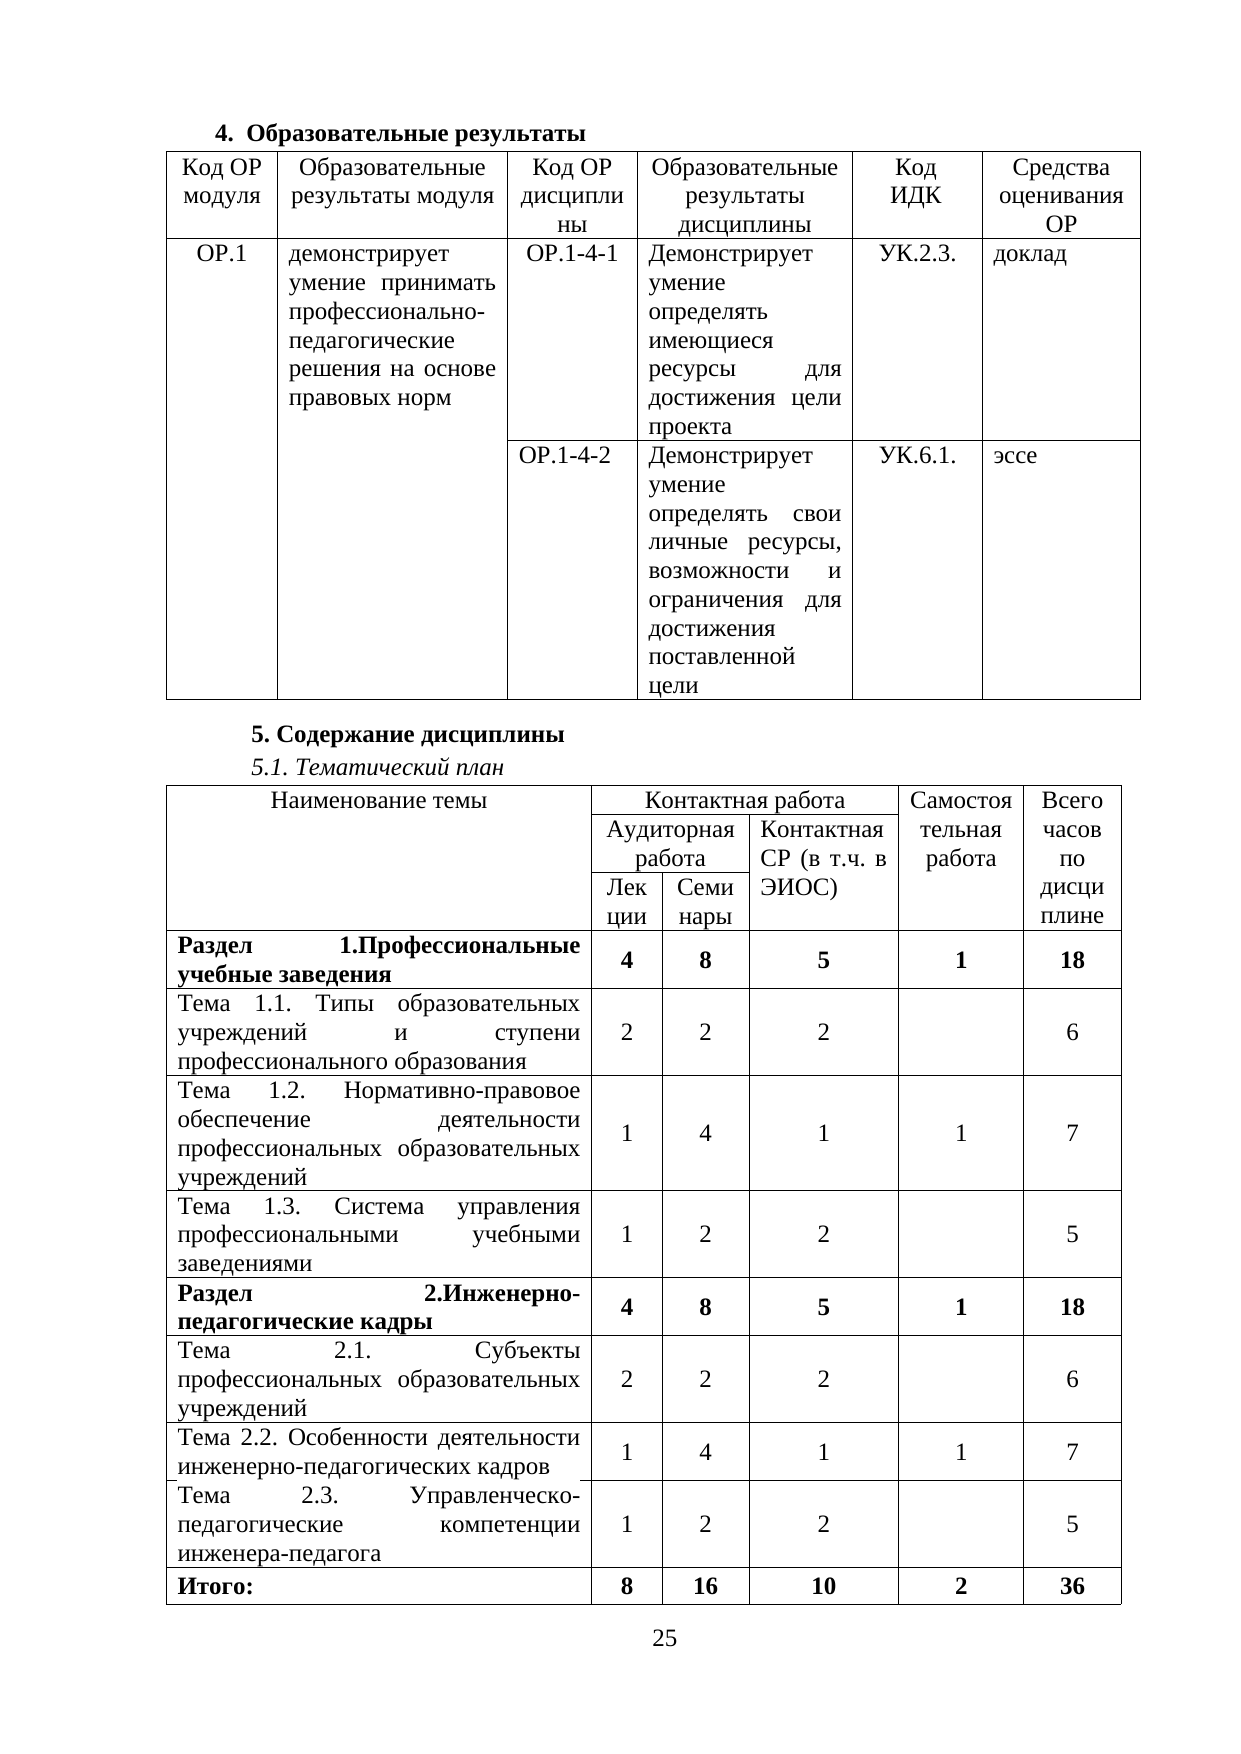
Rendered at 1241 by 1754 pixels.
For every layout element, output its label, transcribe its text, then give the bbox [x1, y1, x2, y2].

table_cell 1 [899, 1076, 1023, 1190]
table_cell 1 [899, 931, 1023, 988]
table_cell ОР.1 [167, 239, 277, 699]
table_cell ОР.1-4-2 [508, 441, 637, 699]
table_cell 7 [1024, 1423, 1121, 1480]
table_header Контактная работа [592, 786, 898, 814]
table_cell 8 [663, 931, 749, 988]
text 5.1. Тематический план [177, 752, 1152, 780]
table_cell 8 [663, 1278, 749, 1335]
table_header Образовательные результаты модуля [278, 152, 507, 238]
table_cell 2 [750, 1336, 898, 1422]
table_cell УК.6.1. [853, 441, 982, 699]
table_header Образовательные результаты дисциплины [638, 152, 852, 238]
table_cell 1 [592, 1423, 662, 1480]
table_cell УК.2.3. [853, 239, 982, 440]
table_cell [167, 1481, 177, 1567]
table_cell 5 [750, 931, 898, 988]
table_header Код ОР модуля [167, 152, 277, 238]
table_cell 2 [663, 1336, 749, 1422]
table_cell 6 [1024, 989, 1121, 1075]
table_cell 2 [750, 1191, 898, 1277]
table_cell демонстрирует умение принимать профессионально-педагогические решения на основе правовых норм [278, 239, 507, 699]
table_cell 2 [750, 1481, 898, 1567]
table_cell 4 [592, 1278, 662, 1335]
table_header Самостоятельная работа [899, 786, 1023, 930]
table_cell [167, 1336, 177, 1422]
table_cell Демонстрирует умение определять имеющиеся ресурсы для достижения цели проекта [638, 239, 852, 440]
table_cell 36 [1024, 1568, 1121, 1604]
table_cell [899, 989, 1023, 1075]
table_cell 5 [1024, 1191, 1121, 1277]
table_cell 1 [899, 1278, 1023, 1335]
table_cell 1 [592, 1076, 662, 1190]
table_cell 2 [663, 989, 749, 1075]
table_cell Контактная СР (в т.ч. в ЭИОС) [750, 815, 898, 930]
table_cell 4 [592, 931, 662, 988]
table_cell Раздел 2.Инженерно-педагогические кадры [167, 1278, 591, 1335]
table_cell Тема 1.3. Система управления профессиональными учебными заведениями [167, 1191, 591, 1277]
table_cell 1 [899, 1423, 1023, 1480]
table_cell Демонстрирует умение определять свои личные ресурсы, возможности и ограничения для достижения поставленной цели [638, 441, 852, 699]
table_cell ОР.1-4-1 [508, 239, 637, 440]
table_cell 7 [1024, 1076, 1121, 1190]
table_cell 2 [663, 1481, 749, 1567]
table_cell 6 [1024, 1336, 1121, 1422]
table_cell 1 [750, 1076, 898, 1190]
table_cell Раздел 1.Профессиональные учебные заведения [167, 931, 591, 988]
table_cell Лекции [592, 873, 662, 930]
table_cell доклад [983, 239, 1140, 440]
table_cell [899, 1336, 1023, 1422]
table_cell эссе [983, 441, 1140, 699]
table_cell 8 [592, 1568, 662, 1604]
table_cell 1 [592, 1481, 662, 1567]
text 5. Содержание дисциплины [177, 719, 1152, 747]
table_cell 16 [663, 1568, 749, 1604]
table_cell 1 [592, 1191, 662, 1277]
table_cell [899, 1191, 1023, 1277]
table_cell 18 [1024, 1278, 1121, 1335]
table_cell 4 [663, 1076, 749, 1190]
table_header Средства оценивания ОР [983, 152, 1140, 238]
table_cell Тема 1.2. Нормативно-правовое обеспечение деятельности профессиональных образовательных учреждений [167, 1076, 591, 1190]
table_cell Семинары [663, 873, 749, 930]
table_cell Тема 2.3. Управленческо-педагогические компетенции инженера-педагога [381, 1481, 591, 1567]
table_cell 2 [663, 1191, 749, 1277]
table_header Наименование темы [167, 786, 591, 930]
table_cell Тема 1.1. Типы образовательных учреждений и ступени профессионального образования [167, 989, 591, 1075]
table_cell 10 [750, 1568, 898, 1604]
table_cell 2 [899, 1568, 1023, 1604]
table_cell Аудиторная работа [592, 815, 749, 872]
text 4. Образовательные результаты [215, 118, 1152, 147]
table_header Всего часов по дисциплине [1024, 786, 1121, 930]
table_cell Итого: [167, 1568, 591, 1604]
table_cell 2 [592, 989, 662, 1075]
table_cell 18 [1024, 931, 1121, 988]
table_cell 5 [1024, 1481, 1121, 1567]
table_cell [899, 1481, 1023, 1567]
table_cell 4 [663, 1423, 749, 1480]
table_cell 1 [750, 1423, 898, 1480]
table_header Код ИДК [853, 152, 982, 238]
table_cell 2 [750, 989, 898, 1075]
table_header Код ОР дисциплины [508, 152, 637, 238]
table_cell Тема 2.1. Субъекты профессиональных образовательных учреждений [307, 1336, 591, 1422]
table_cell 2 [592, 1336, 662, 1422]
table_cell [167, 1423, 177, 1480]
table_cell 5 [750, 1278, 898, 1335]
